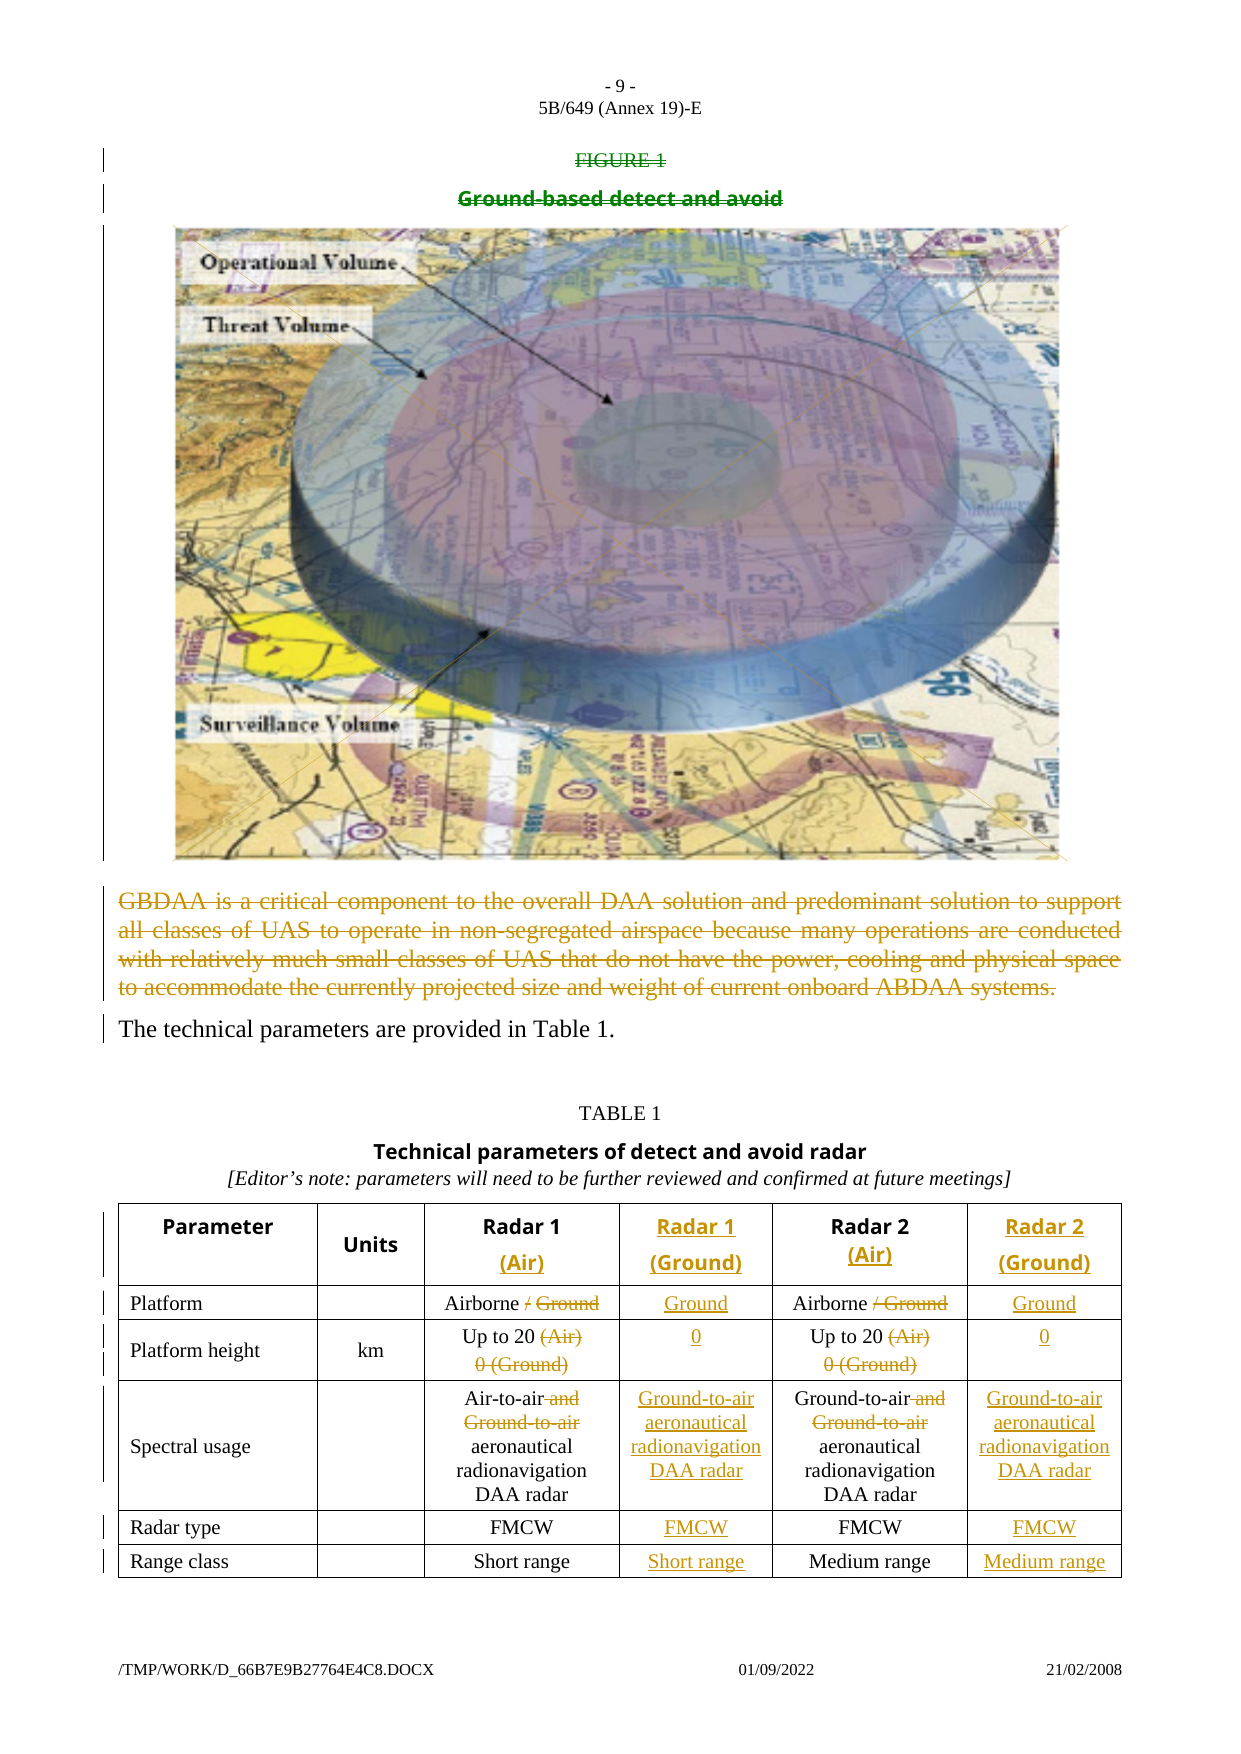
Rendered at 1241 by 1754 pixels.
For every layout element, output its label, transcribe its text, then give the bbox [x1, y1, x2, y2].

table_cell Airborne [425, 1286, 619, 1319]
table_cell [318, 1511, 424, 1543]
table_header Units [318, 1204, 424, 1285]
table_header [620, 1204, 772, 1285]
table_header Radar 1 [425, 1204, 619, 1285]
table_cell Range class [119, 1545, 317, 1577]
table_cell [968, 1320, 1121, 1380]
table_cell FMCW [773, 1511, 967, 1543]
table_cell Up to 20 [773, 1320, 967, 1380]
table_cell Ground-to-air aeronautical radionavigation DAA radar [773, 1381, 967, 1510]
table_header Parameter [119, 1204, 317, 1285]
table_cell [968, 1545, 1121, 1577]
table_header Radar 2 [773, 1204, 967, 1285]
table_cell [968, 1511, 1121, 1543]
table_cell [968, 1286, 1121, 1319]
table_cell [620, 1286, 772, 1319]
table_cell Up to 20 [425, 1320, 619, 1380]
table_cell [318, 1381, 424, 1510]
table_cell Spectral usage [119, 1381, 317, 1510]
table_cell [318, 1545, 424, 1577]
table_cell Platform height [119, 1320, 317, 1380]
table_cell km [318, 1320, 424, 1380]
picture [173, 544, 1067, 862]
table_cell Airborne [773, 1286, 967, 1319]
table_cell Radar type [119, 1511, 317, 1543]
table_cell [620, 1381, 772, 1510]
table_cell [620, 1545, 772, 1577]
title Technical parameters of detect and avoid radar [Editor’s note: parameters will need to be further reviewed and confirmed at future meetings] [118, 1137, 1122, 1190]
table_cell [968, 1381, 1121, 1510]
picture [622, 226, 1068, 860]
table_cell [620, 1320, 772, 1380]
table_cell Air-to-airaeronautical radionavigation DAA radar [425, 1381, 619, 1510]
text The technical parameters are provided in Table 1. [118, 1014, 1122, 1042]
picture [172, 226, 618, 860]
table_cell [318, 1286, 424, 1319]
table_cell Platform [119, 1286, 317, 1319]
table_header [968, 1204, 1121, 1285]
table_cell FMCW [425, 1511, 619, 1543]
picture [174, 225, 1066, 542]
text TABLE 1 [118, 1101, 1122, 1125]
table_cell [620, 1511, 772, 1543]
table_cell Medium range [773, 1545, 967, 1577]
table_cell Short range [425, 1545, 619, 1577]
